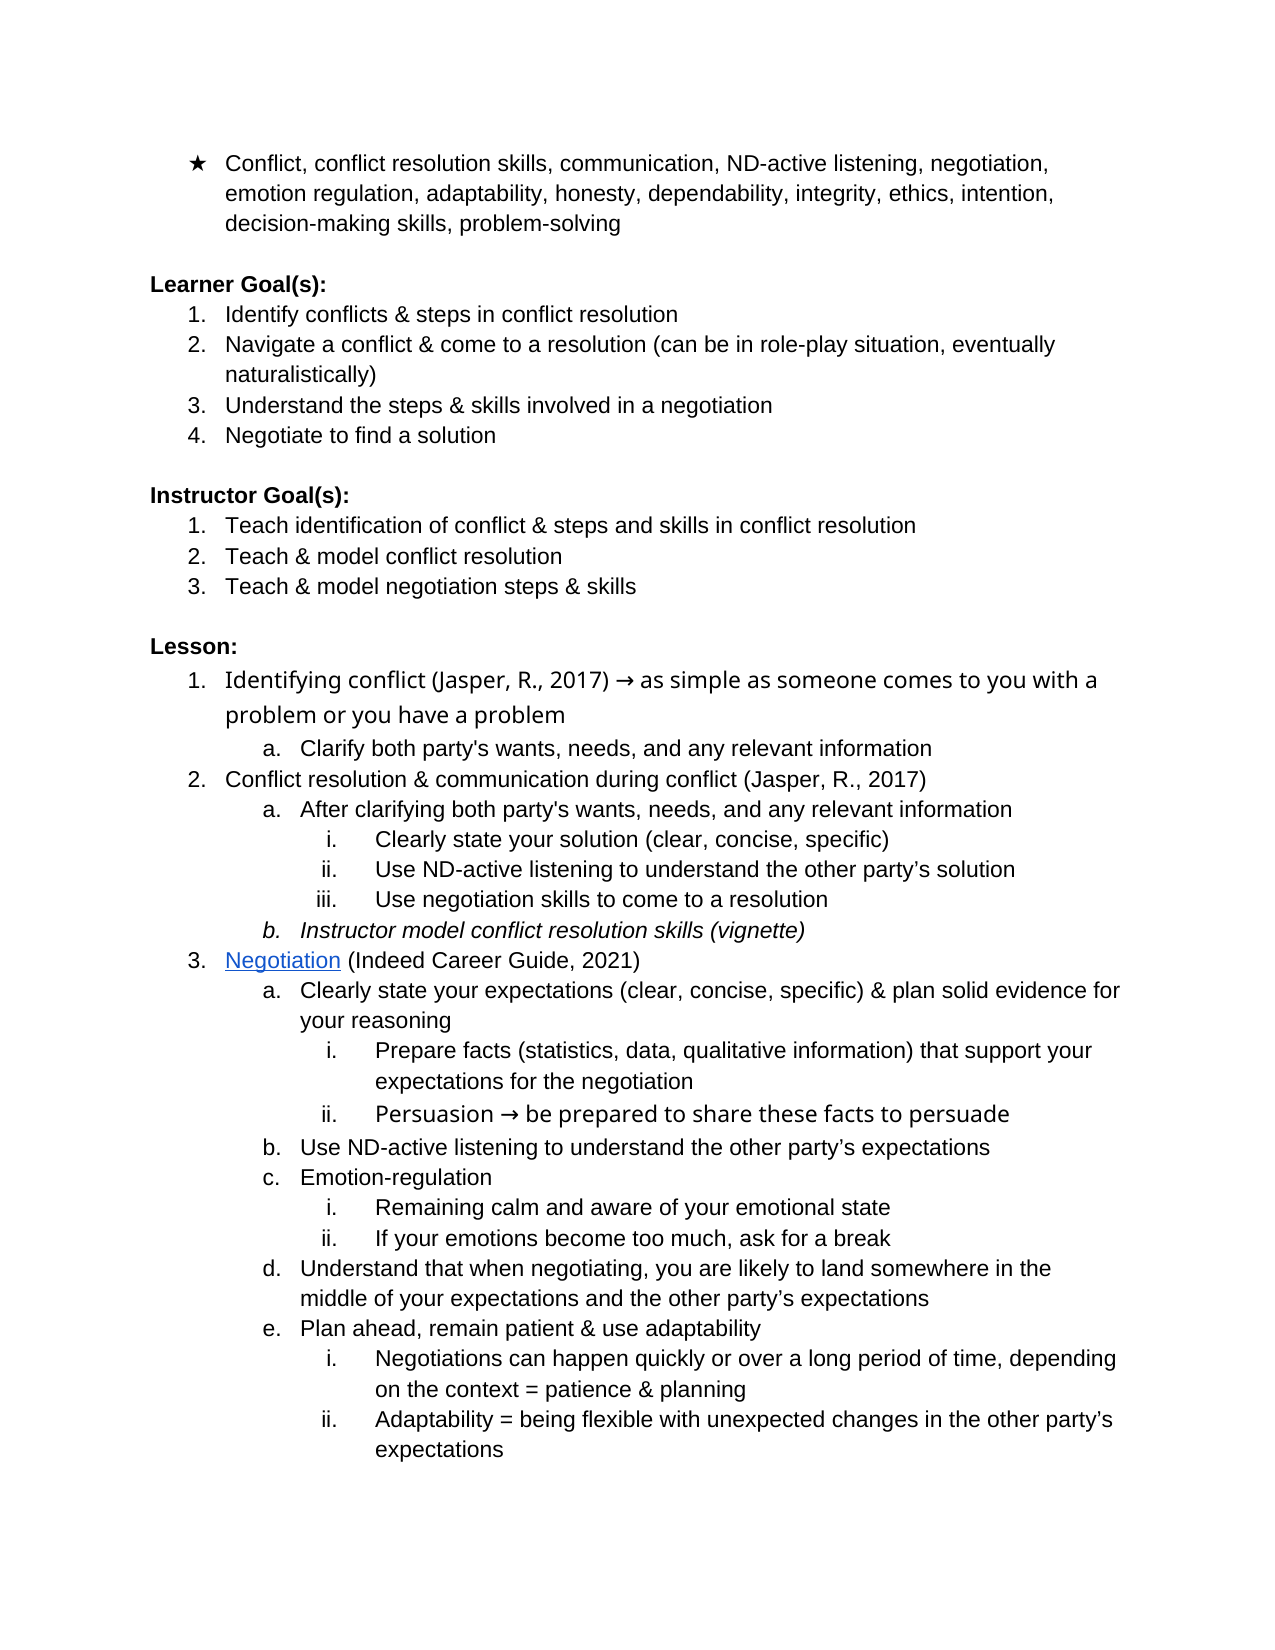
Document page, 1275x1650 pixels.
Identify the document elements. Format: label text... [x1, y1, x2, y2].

list Plan ahead, remain patient & use adaptability [262, 1315, 1125, 1341]
list Teach & model conflict resolution [187, 543, 1125, 569]
list Navigate a conflict & come to a resolution (can be in role-play situation, eventually naturalistically) [187, 331, 1125, 388]
text Lesson: [150, 633, 1125, 660]
list Use ND-active listening to understand the other party’s expectations [262, 1134, 1125, 1160]
list Remaining calm and aware of your emotional state [337, 1194, 1125, 1221]
list Understand the steps & skills involved in a negotiation [187, 392, 1125, 418]
list Instructor model conflict resolution skills (vignette) [262, 917, 1125, 943]
list Persuasion → be prepared to share these facts to persuade [337, 1098, 1125, 1129]
list Negotiation (Indeed Career Guide, 2021) [187, 947, 1125, 973]
list Teach identification of conflict & steps and skills in conflict resolution [187, 512, 1125, 539]
text Learner Goal(s): [150, 271, 1125, 297]
list After clarifying both party's wants, needs, and any relevant information [262, 796, 1125, 822]
list Teach & model negotiation steps & skills [187, 573, 1125, 599]
list Clarify both party's wants, needs, and any relevant information [262, 735, 1125, 762]
list Clearly state your solution (clear, concise, specific) [337, 826, 1125, 852]
list Identify conflicts & steps in conflict resolution [187, 301, 1125, 327]
list Use negotiation skills to come to a resolution [337, 886, 1125, 913]
list Emotion-regulation [262, 1164, 1125, 1190]
list Negotiate to find a solution [187, 422, 1125, 448]
list Prepare facts (statistics, data, qualitative information) that support your expectations for the negotiation [337, 1037, 1125, 1094]
list Conflict, conflict resolution skills, communication, ND-active listening, negotiation, emotion regulation, adaptability, honesty, dependability, integrity, ethics, intention, decision-making skills, problem-solving [187, 150, 1125, 237]
text Instructor Goal(s): [150, 482, 1125, 509]
list If your emotions become too much, ask for a break [337, 1224, 1125, 1251]
list Understand that when negotiating, you are likely to land somewhere in the middle of your expectations and the other party’s expectations [262, 1255, 1125, 1311]
list Identifying conflict (Jasper, R., 2017) → as simple as someone comes to you with a problem or you have a problem [187, 663, 1125, 731]
list Clearly state your expectations (clear, concise, specific) & plan solid evidence for your reasoning [262, 977, 1125, 1034]
list Use ND-active listening to understand the other party’s solution [337, 856, 1125, 883]
list Conflict resolution & communication during conflict (Jasper, R., 2017) [187, 766, 1125, 792]
list Negotiations can happen quickly or over a long period of time, depending on the context = patience & planning [337, 1345, 1125, 1402]
list Adaptability = being flexible with unexpected changes in the other party’s expectations [337, 1406, 1125, 1462]
